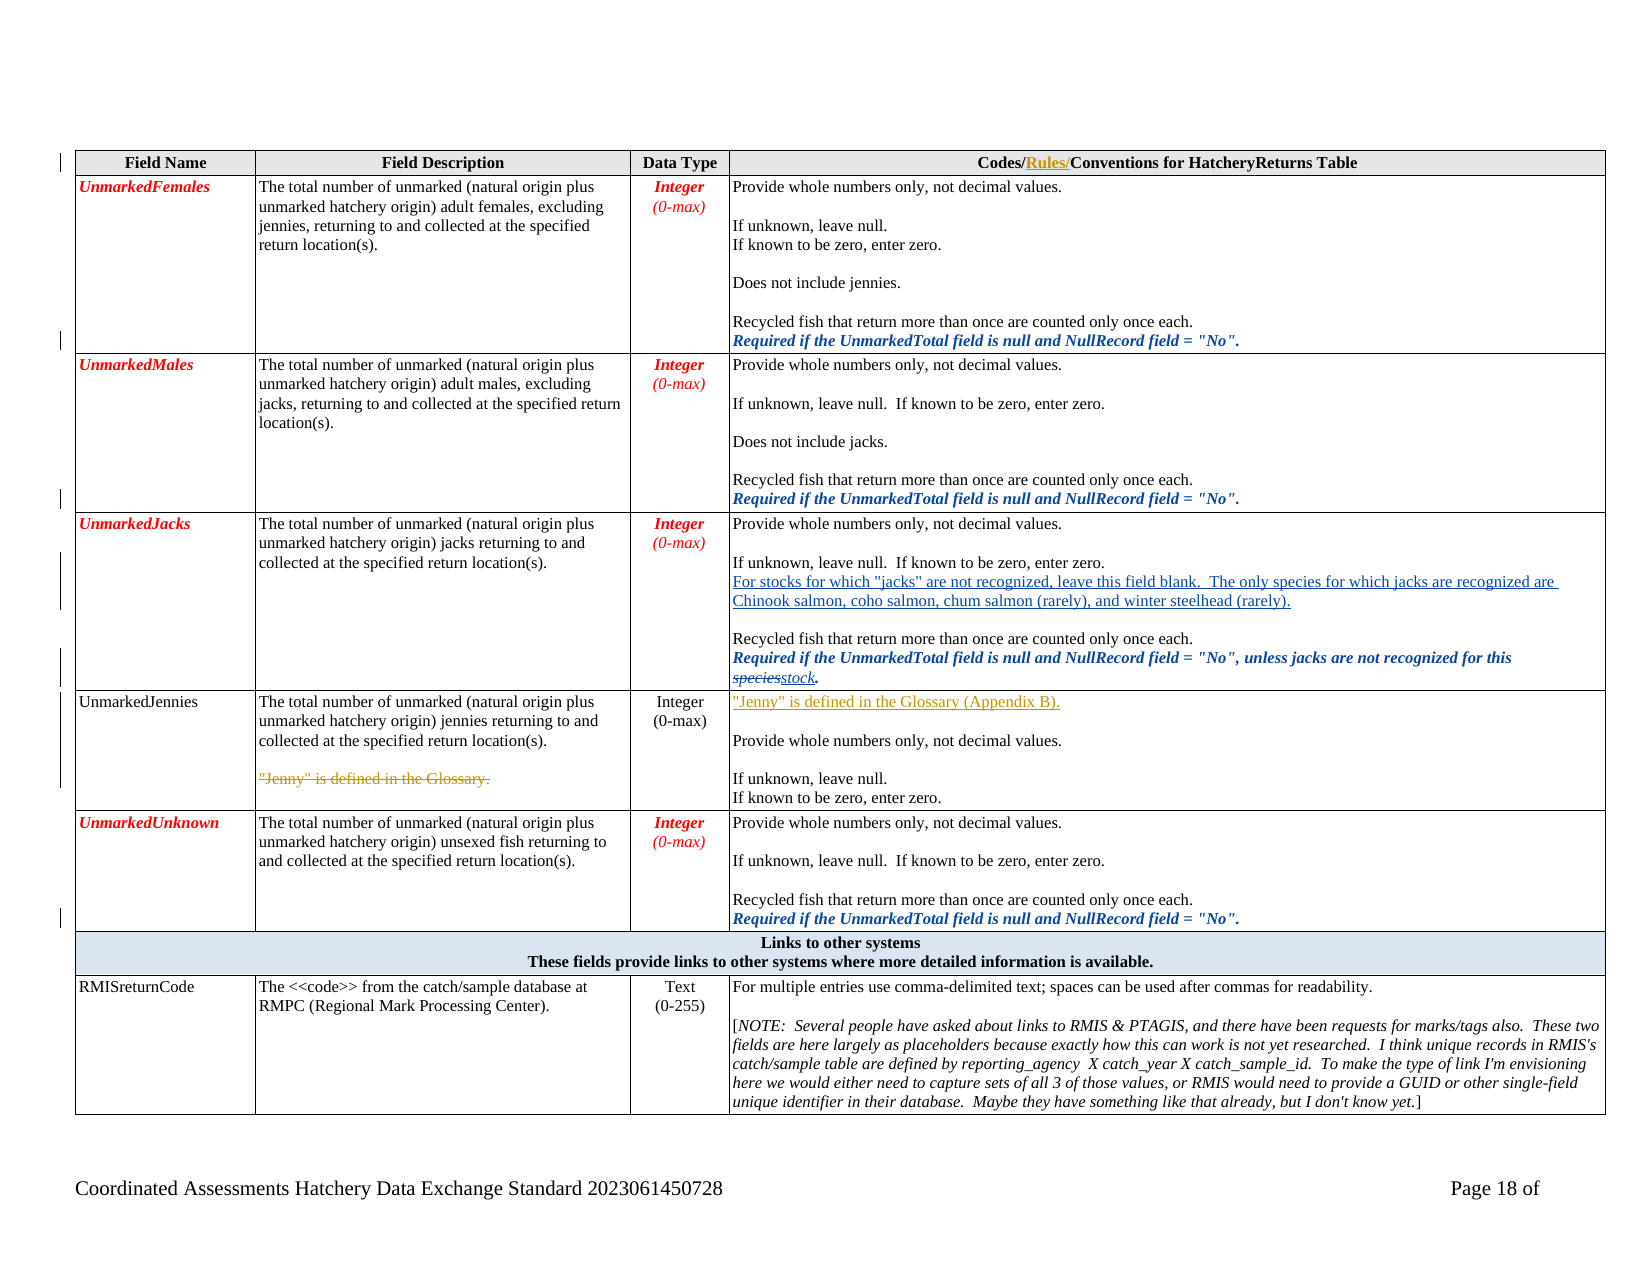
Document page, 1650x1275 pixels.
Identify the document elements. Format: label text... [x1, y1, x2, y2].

table_cell UnmarkedJennies [76, 691, 255, 810]
table_cell Text (0-255) [631, 976, 729, 1114]
table_header Field Description [256, 151, 630, 175]
table_cell Provide whole numbers only, not decimal values. If unknown, leave null. If known to be zero, enter zero. Does not include jennies. Recycled fish that return more than once are counted only once each. Required if the UnmarkedTotal field is null and NullRecord field = "No". [730, 176, 1605, 353]
table_header Data Type [631, 151, 729, 175]
table_cell Provide whole numbers only, not decimal values. If unknown, leave null. If known to be zero, enter zero. Does not include jacks. Recycled fish that return more than once are counted only once each. Required if the UnmarkedTotal field is null and NullRecord field = "No". [730, 354, 1605, 512]
table_cell RMISreturnCode [76, 976, 255, 1114]
table_cell The total number of unmarked (natural origin plus unmarked hatchery origin) jacks returning to and collected at the specified return location(s). [256, 513, 630, 689]
table_cell Integer (0-max) [631, 513, 729, 689]
table_cell Integer (0-max) [631, 691, 729, 810]
table_cell Links to other systems These fields provide links to other systems where more detailed information is available. [76, 932, 1605, 974]
table_cell The total number of unmarked (natural origin plus unmarked hatchery origin) unsexed fish returning to and collected at the specified return location(s). [256, 811, 630, 931]
table_cell The total number of unmarked (natural origin plus unmarked hatchery origin) jennies returning to and collected at the specified return location(s). [256, 691, 630, 810]
table_cell The total number of unmarked (natural origin plus unmarked hatchery origin) adult males, excluding jacks, returning to and collected at the specified return location(s). [256, 354, 630, 512]
table_cell For multiple entries use comma-delimited text; spaces can be used after commas for readability. [NOTE: Several people have asked about links to RMIS & PTAGIS, and there have been requests for marks/tags also. These two fields are here largely as placeholders because exactly how this can work is not yet researched. I think unique records in RMIS's catch/sample table are defined by reporting_agency X catch_year X catch_sample_id. To make the type of link I'm envisioning here we would either need to capture sets of all 3 of those values, or RMIS would need to provide a GUID or other single-field unique identifier in their database. Maybe they have something like that already, but I don't know yet.] [730, 976, 1605, 1114]
table_cell The <<code>> from the catch/sample database at RMPC (Regional Mark Processing Center). [256, 976, 630, 1114]
table_cell Provide whole numbers only, not decimal values. If unknown, leave null. If known to be zero, enter zero. [730, 691, 1605, 810]
table_cell UnmarkedUnknown [76, 811, 255, 931]
table_cell UnmarkedFemales [76, 176, 255, 353]
table_cell The total number of unmarked (natural origin plus unmarked hatchery origin) adult females, excluding jennies, returning to and collected at the specified return location(s). [256, 176, 630, 353]
table_cell Provide whole numbers only, not decimal values. If unknown, leave null. If known to be zero, enter zero. Recycled fish that return more than once are counted only once each. Required if the UnmarkedTotal field is null and NullRecord field = "No", unless jacks are not recognized for this . [730, 513, 1605, 689]
table_cell Integer (0-max) [631, 176, 729, 353]
table_header Field Name [76, 151, 255, 175]
table_cell UnmarkedJacks [76, 513, 255, 689]
table_cell Integer (0-max) [631, 811, 729, 931]
table_header Codes/Conventions for HatcheryReturns Table [730, 151, 1605, 175]
table_cell Provide whole numbers only, not decimal values. If unknown, leave null. If known to be zero, enter zero. Recycled fish that return more than once are counted only once each. Required if the UnmarkedTotal field is null and NullRecord field = "No". [730, 811, 1605, 931]
table_cell UnmarkedMales [76, 354, 255, 512]
table_cell Integer (0-max) [631, 354, 729, 512]
